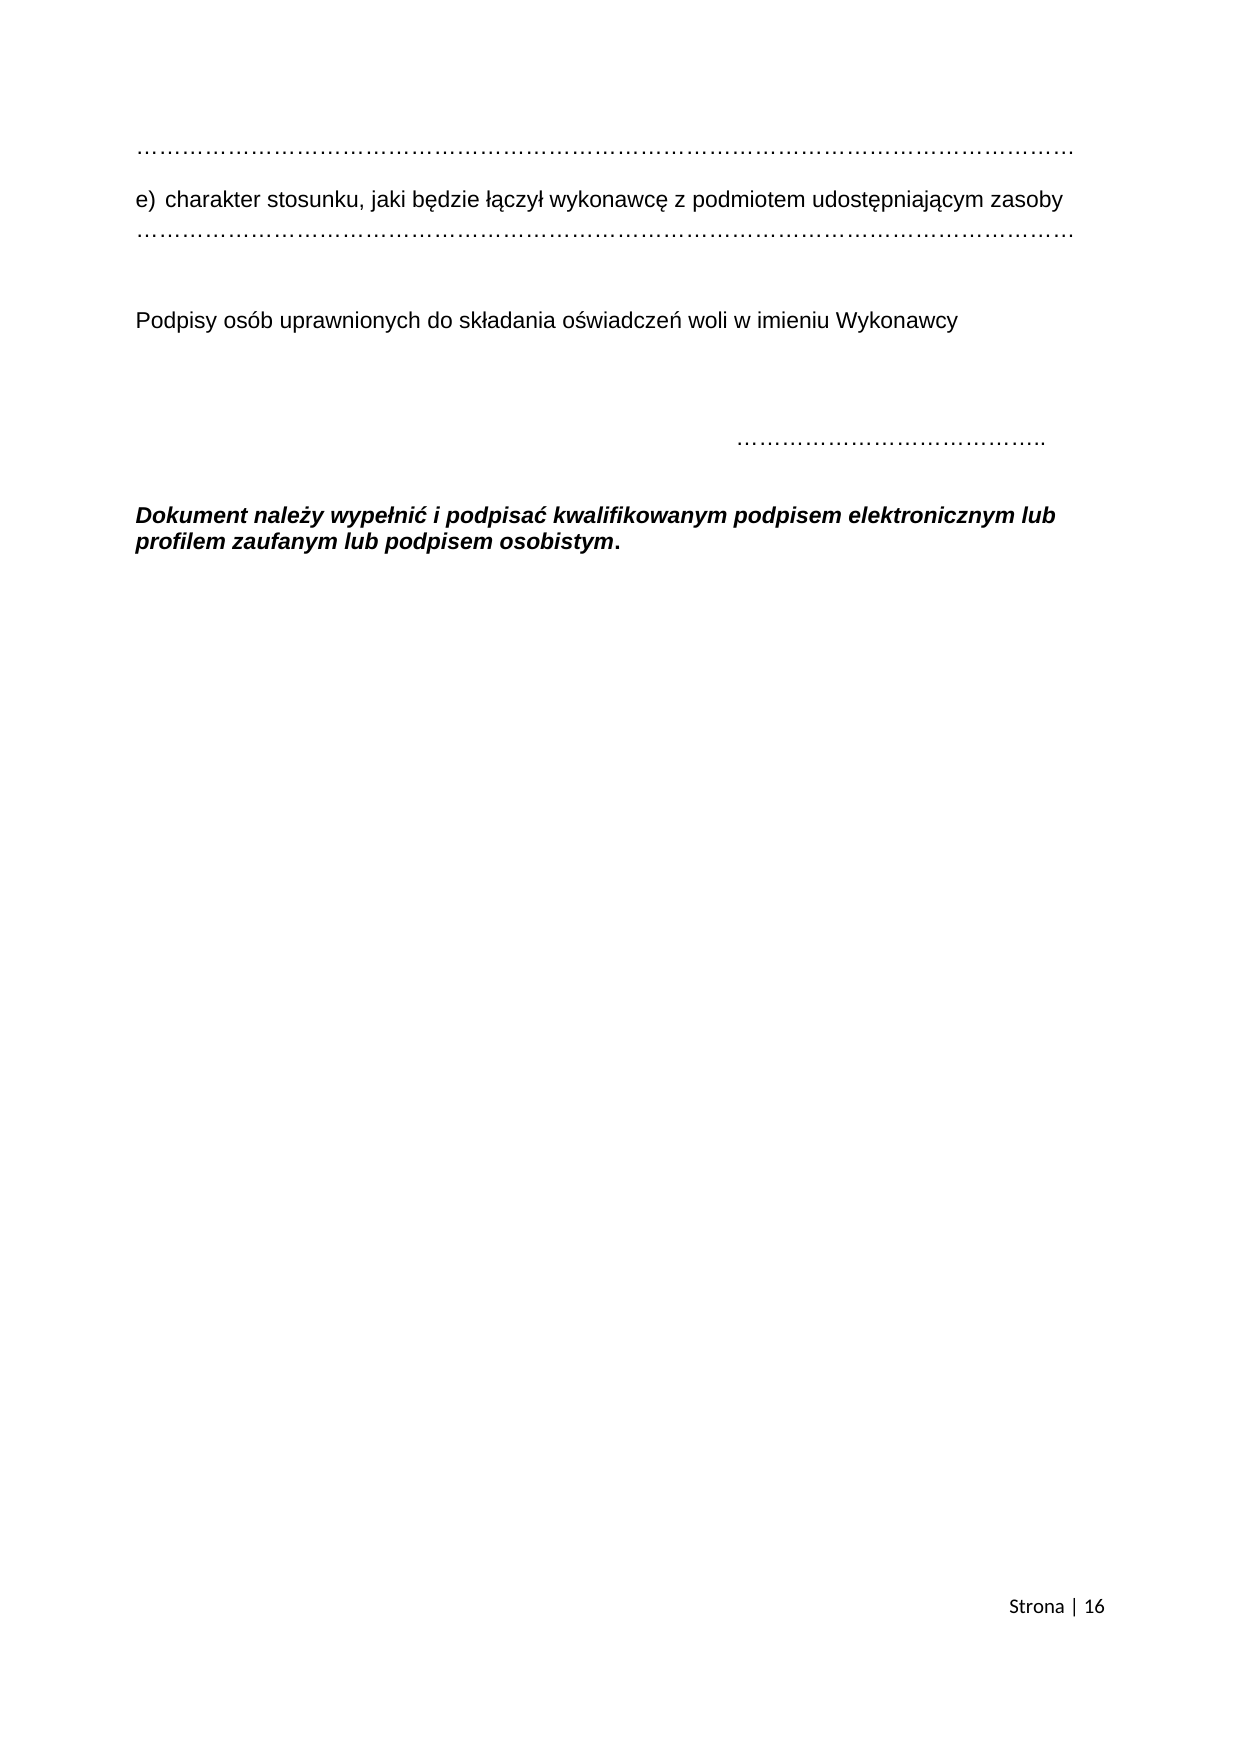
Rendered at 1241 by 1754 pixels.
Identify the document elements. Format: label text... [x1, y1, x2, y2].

text Podpisy osób uprawnionych do składania oświadczeń woli w imieniu Wykonawcy [135, 307, 1105, 334]
list charakter stosunku, jaki będzie łączył wykonawcę z podmiotem udostępniającym zasoby [135, 186, 1105, 212]
text ………………………………….. [135, 424, 1105, 450]
text …………………………………………………………………………………………………………… [135, 216, 1105, 242]
text …………………………………………………………………………………………………………… [135, 133, 1105, 159]
list Dokument należy wypełnić i podpisać kwalifikowanym podpisem elektronicznym lub profilem zaufanym lub podpisem osobistym. [135, 502, 1105, 554]
